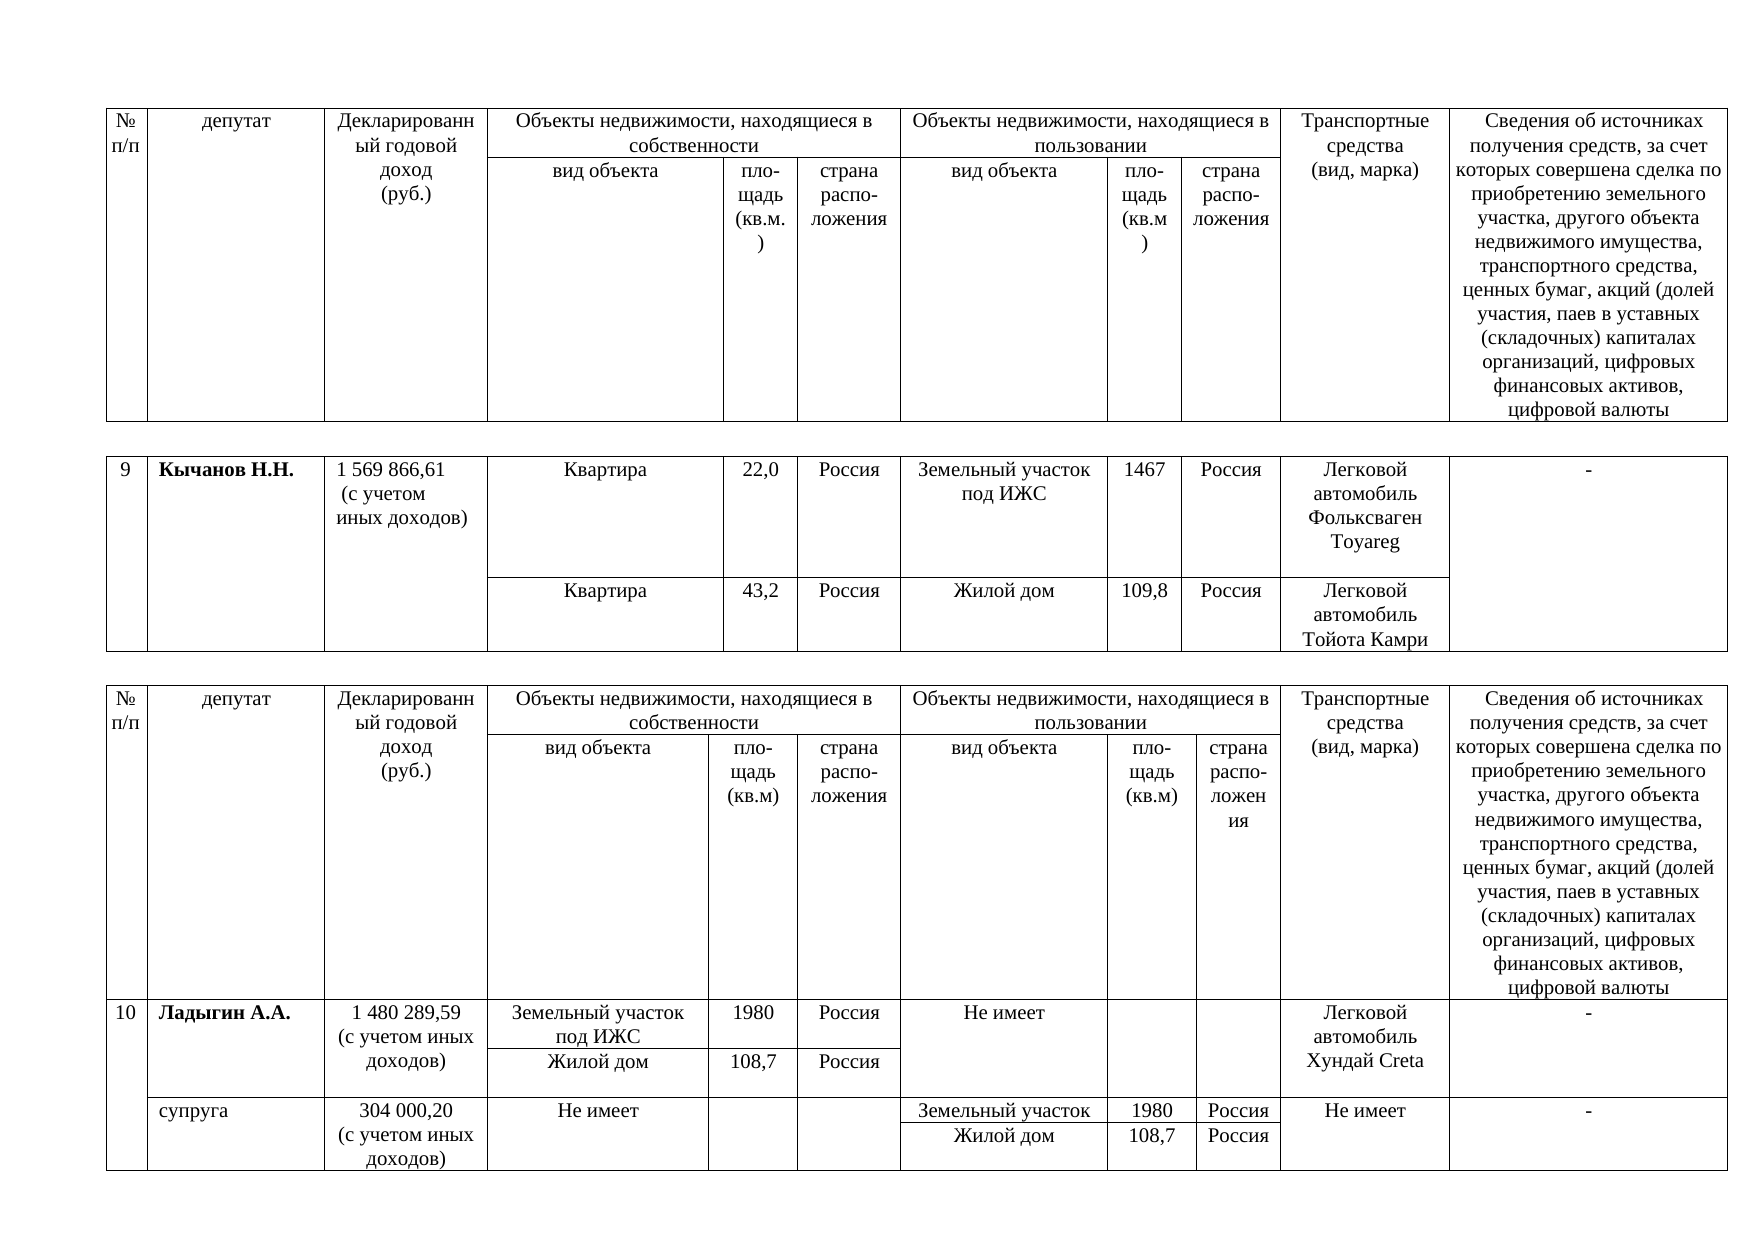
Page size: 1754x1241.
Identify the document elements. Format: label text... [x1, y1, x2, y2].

table_cell 108,7 [1108, 1123, 1196, 1170]
table_cell страна распо-ложения [798, 735, 900, 999]
table_header Декларированный годовой доход (руб.) [325, 686, 487, 999]
table_cell вид объекта [488, 158, 723, 421]
table_header Объекты недвижимости, находящиеся в пользовании [901, 686, 1280, 734]
table_cell Земельный участок под ИЖС [488, 1000, 708, 1048]
table_header 1 569 866,61 (с учетом иных доходов) [325, 457, 487, 651]
table_cell вид объекта [901, 158, 1107, 421]
table_cell 1980 [709, 1000, 797, 1048]
table_header Транспортные средства (вид, марка) [1281, 109, 1449, 421]
table_cell - [1450, 1098, 1727, 1170]
table_cell Россия [798, 578, 900, 651]
table_cell Легковой автомобиль Тойота Камри [1281, 578, 1449, 651]
table_cell Россия [1197, 1098, 1280, 1122]
table_header Земельный участок под ИЖС [901, 457, 1107, 577]
table_cell [798, 1098, 900, 1170]
table_cell Ладыгин А.А. [148, 1000, 324, 1097]
table_cell [709, 1098, 797, 1170]
table_header № п/п [107, 109, 147, 421]
table_header - [1450, 457, 1727, 651]
table_cell [1197, 1000, 1280, 1097]
table_cell [1108, 1000, 1196, 1097]
table_header Легковой автомобиль Фольксваген Toyareg [1281, 457, 1449, 577]
table_cell Не имеет [901, 1000, 1107, 1097]
table_cell вид объекта [901, 735, 1107, 999]
table_header депутат [148, 686, 324, 999]
table_header Кычанов Н.Н. [148, 457, 324, 651]
table_cell вид объекта [488, 735, 708, 999]
table_header 1467 [1108, 457, 1181, 577]
table_header 22,0 [724, 457, 797, 577]
table_cell Земельный участок [901, 1098, 1107, 1122]
table_cell - [1450, 1000, 1727, 1097]
table_header Объекты недвижимости, находящиеся в собственности [488, 686, 900, 734]
table_cell пло-щадь (кв.м) [709, 735, 797, 999]
table_cell пло-щадь (кв.м) [1108, 158, 1181, 421]
table_cell страна распо-ложения [1182, 158, 1280, 421]
table_cell страна распо-ложения [798, 158, 900, 421]
table_cell Не имеет [1281, 1098, 1449, 1170]
table_cell 109,8 [1108, 578, 1181, 651]
table_cell Жилой дом [901, 578, 1107, 651]
table_cell 304 000,20 (с учетом иных доходов) [325, 1098, 487, 1170]
table_header Объекты недвижимости, находящиеся в пользовании [901, 109, 1280, 157]
table_cell пло-щадь (кв.м) [1108, 735, 1196, 999]
table_header № п/п [107, 686, 147, 999]
table_cell Россия [798, 1000, 900, 1048]
table_cell 108,7 [709, 1049, 797, 1097]
table_cell пло-щадь (кв.м.) [724, 158, 797, 421]
table_cell 10 [107, 1000, 147, 1170]
table_header Квартира [488, 457, 723, 577]
table_cell 1 480 289,59 (с учетом иных доходов) [325, 1000, 487, 1097]
table_cell Жилой дом [488, 1049, 708, 1097]
table_cell 1980 [1108, 1098, 1196, 1122]
table_cell 43,2 [724, 578, 797, 651]
table_header Декларированный годовой доход (руб.) [325, 109, 487, 421]
table_cell Россия [1197, 1123, 1280, 1170]
table_header депутат [148, 109, 324, 421]
table_cell Квартира [488, 578, 723, 651]
table_header Россия [1182, 457, 1280, 577]
table_cell супруга [148, 1098, 324, 1170]
table_cell Жилой дом [901, 1123, 1107, 1170]
table_header Транспортные средства (вид, марка) [1281, 686, 1449, 999]
table_cell Россия [798, 1049, 900, 1097]
table_cell Легковой автомобиль Хундай Creta [1281, 1000, 1449, 1097]
table_cell страна распо-ложения [1197, 735, 1280, 999]
table_cell Не имеет [488, 1098, 708, 1170]
table_header 9 [107, 457, 147, 651]
table_header Россия [798, 457, 900, 577]
table_header Объекты недвижимости, находящиеся в собственности [488, 109, 900, 157]
table_cell Россия [1182, 578, 1280, 651]
